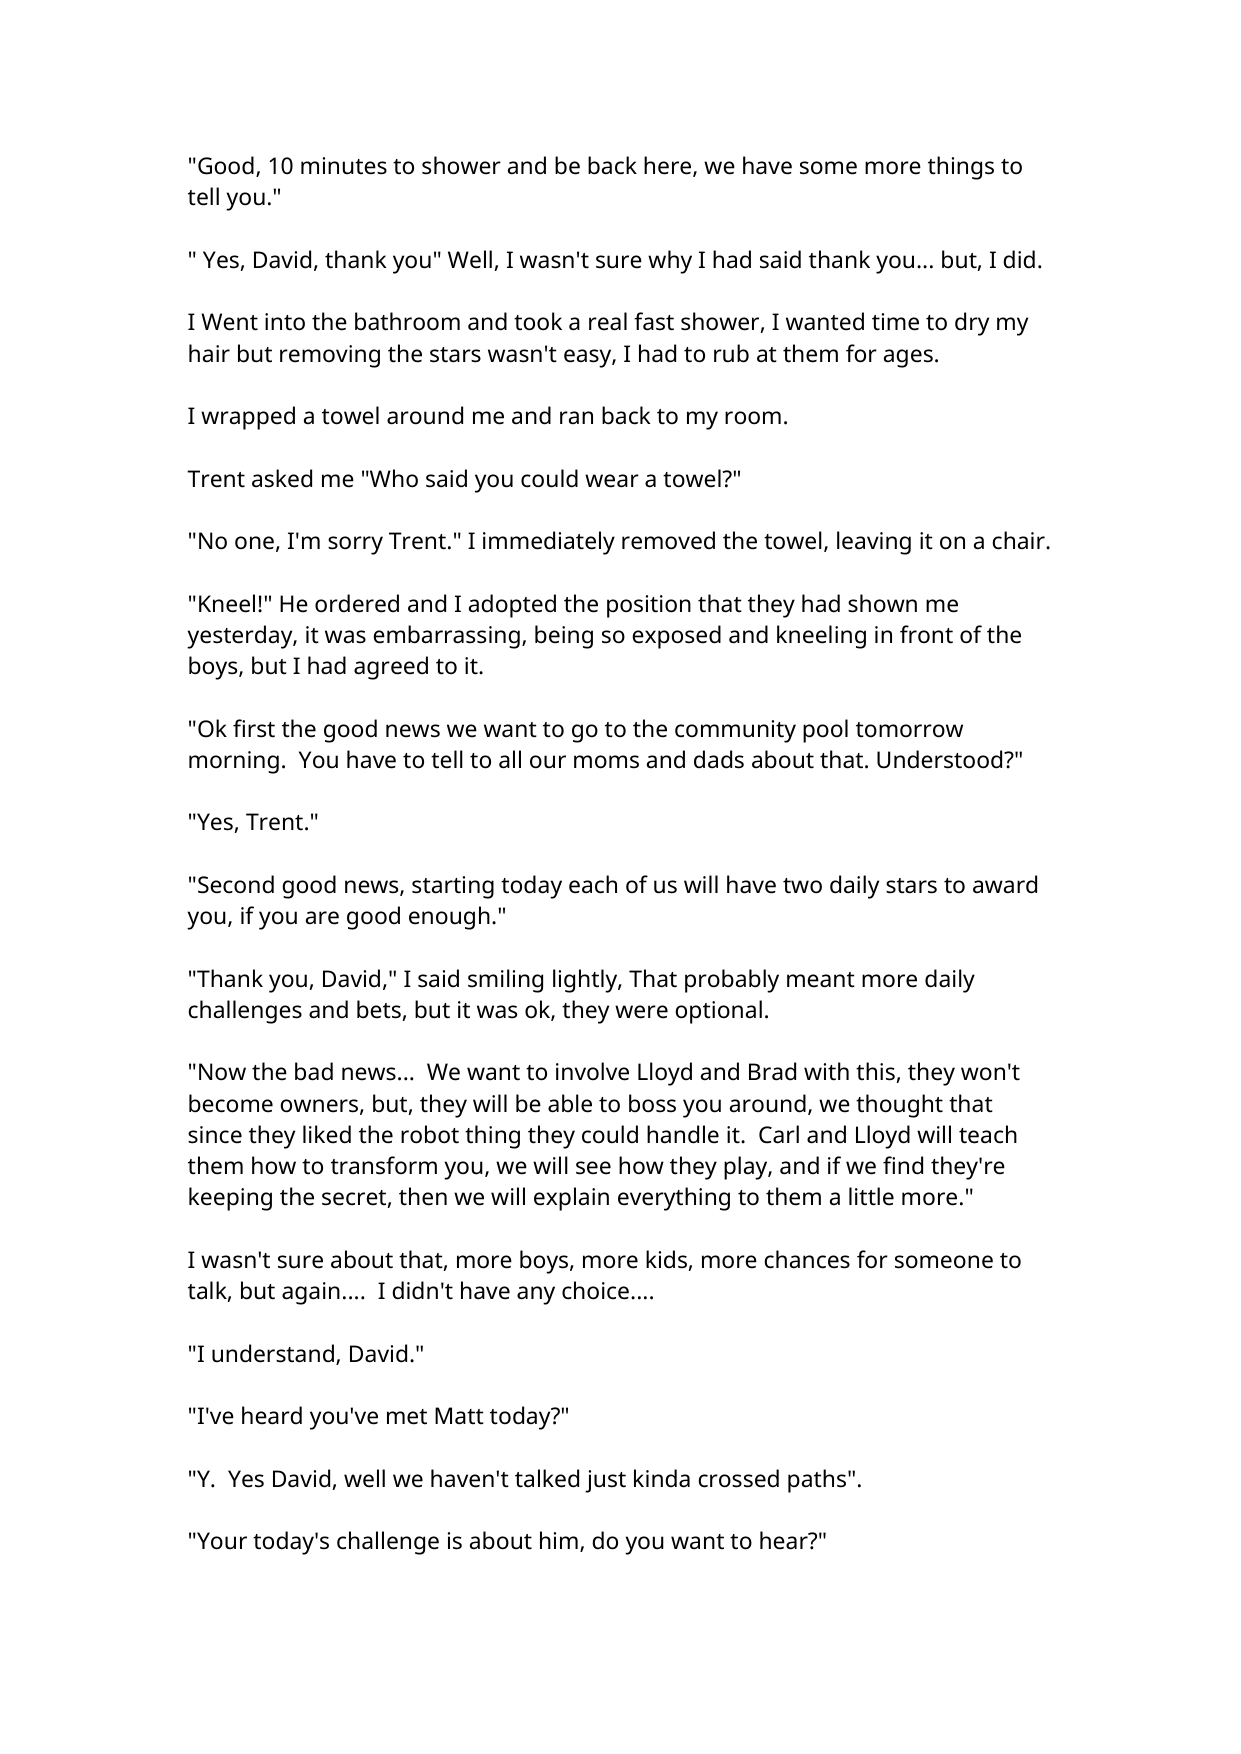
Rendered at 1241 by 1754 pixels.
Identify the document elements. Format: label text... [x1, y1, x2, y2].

text "Kneel!" He ordered and I adopted the position that they had shown me yesterday, it was embarrassing, being so exposed and kneeling in front of the boys, but I had agreed to it. [187, 587, 1053, 681]
text "Ok first the good news we want to go to the community pool tomorrow morning. You have to tell to all our moms and dads about that. Understood?" [187, 712, 1053, 775]
text "Y. Yes David, well we haven't talked just kinda crossed paths". [187, 1462, 1053, 1494]
text "Good, 10 minutes to shower and be back here, we have some more things to tell you." [187, 150, 1053, 212]
text "Now the bad news... We want to involve Lloyd and Brad with this, they won't become owners, but, they will be able to boss you around, we thought that since they liked the robot thing they could handle it. Carl and Lloyd will teach them how to transform you, we will see how they play, and if we find they're keeping the secret, then we will explain everything to them a little more." [187, 1056, 1053, 1212]
text " Yes, David, thank you" Well, I wasn't sure why I had said thank you... but, I did. [187, 244, 1053, 275]
text "Your today's challenge is about him, do you want to hear?" [187, 1525, 1053, 1556]
text "I've heard you've met Matt today?" [187, 1400, 1053, 1431]
text "Second good news, starting today each of us will have two daily stars to award you, if you are good enough." [187, 869, 1053, 931]
text I wrapped a towel around me and ran back to my room. [187, 400, 1053, 431]
text "Thank you, David," I said smiling lightly, That probably meant more daily challenges and bets, but it was ok, they were optional. [187, 962, 1053, 1025]
text I Went into the bathroom and took a real fast shower, I wanted time to dry my hair but removing the stars wasn't easy, I had to rub at them for ages. [187, 306, 1053, 369]
text "No one, I'm sorry Trent." I immediately removed the towel, leaving it on a chair. [187, 525, 1053, 556]
text "I understand, David." [187, 1337, 1053, 1369]
text I wasn't sure about that, more boys, more kids, more chances for someone to talk, but again.... I didn't have any choice.... [187, 1244, 1053, 1306]
text Trent asked me "Who said you could wear a towel?" [187, 462, 1053, 494]
text "Yes, Trent." [187, 806, 1053, 837]
